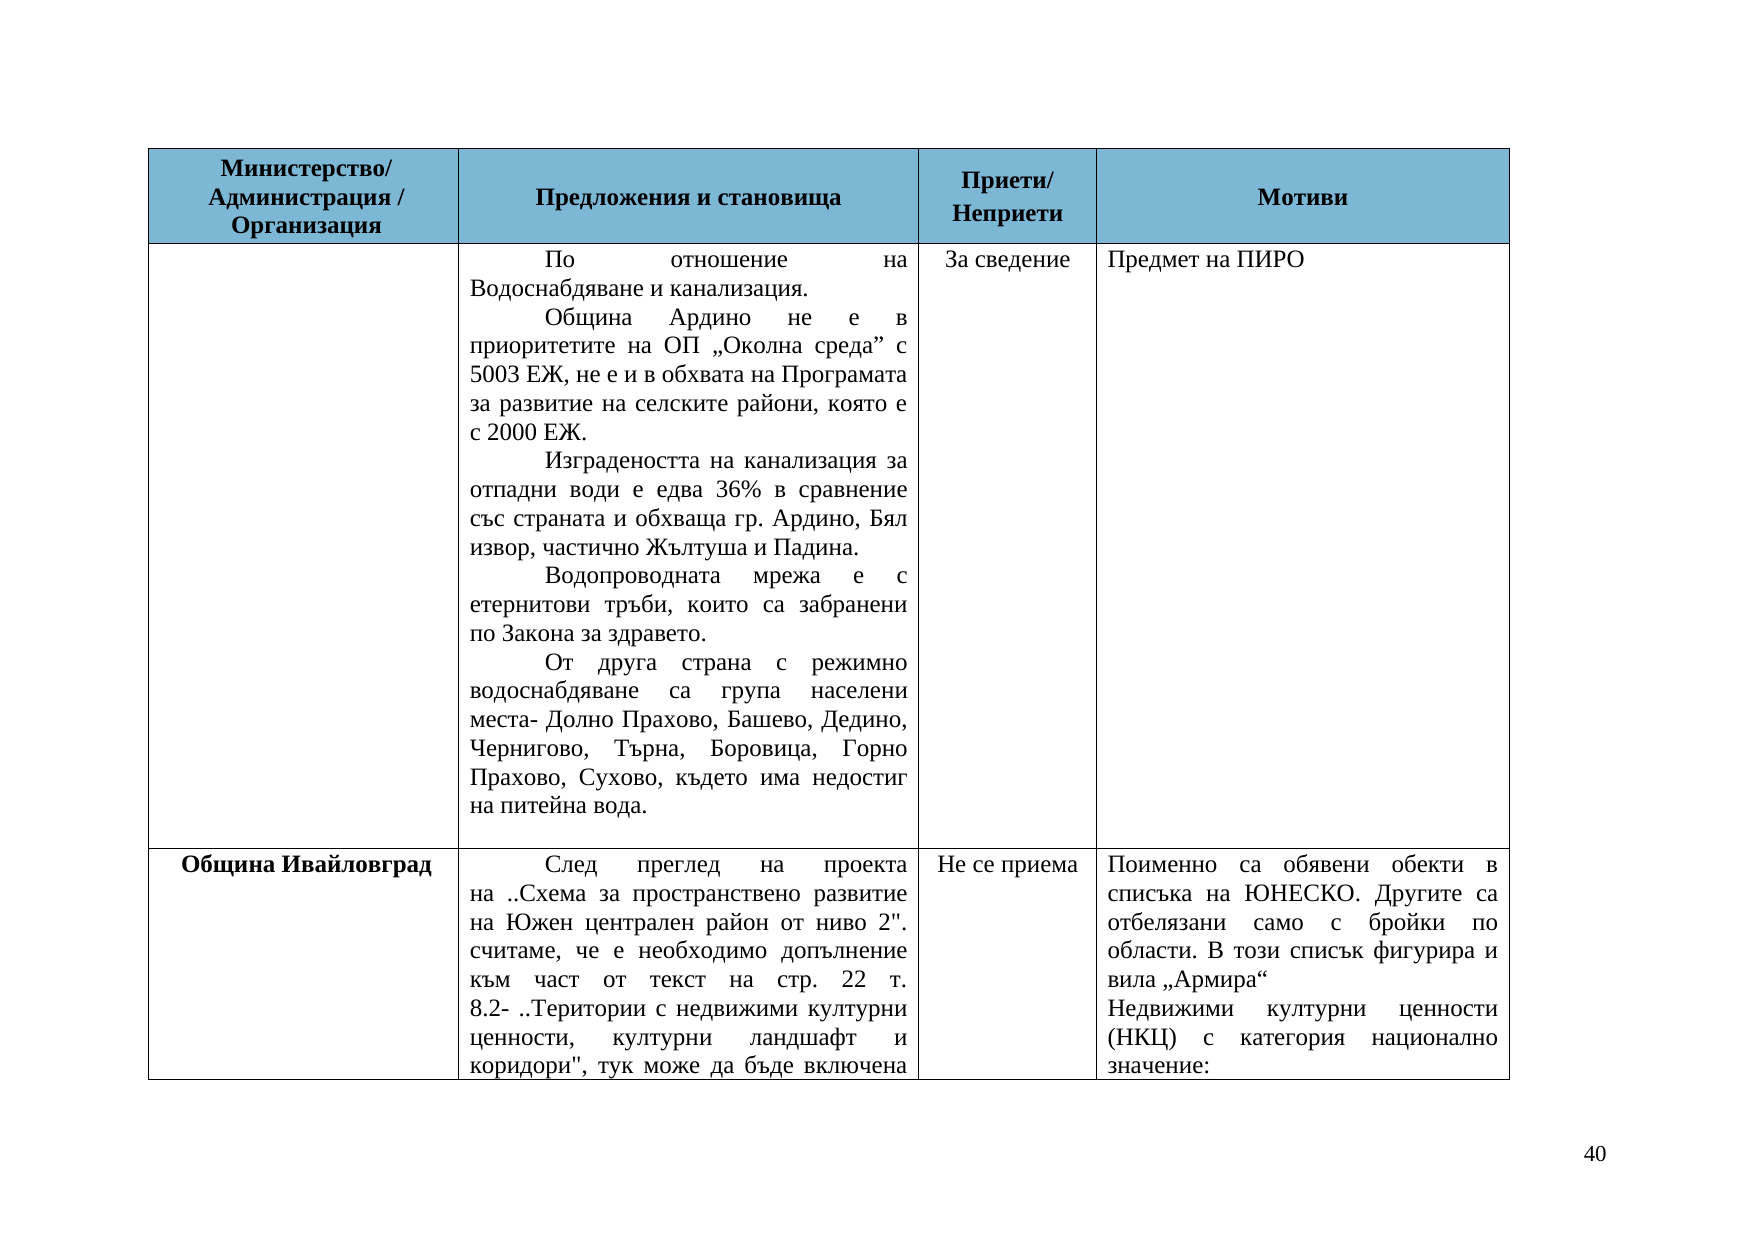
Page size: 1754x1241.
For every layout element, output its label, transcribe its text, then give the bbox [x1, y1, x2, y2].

table_header Приети/ Неприети [919, 149, 1096, 243]
table_header Мотиви [1097, 149, 1509, 243]
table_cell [1097, 849, 1509, 1079]
table_cell За сведение [919, 244, 1096, 848]
table_header Предложения и становища [459, 149, 918, 243]
table_header Министерство/ Администрация / Организация [149, 149, 458, 243]
table_cell Община Ивайловград [149, 849, 458, 1079]
table_cell Предмет на ПИРО [1097, 244, 1509, 848]
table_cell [459, 849, 918, 1079]
table_cell Не се приема [919, 849, 1096, 1079]
table_cell По отношение на Водоснабдяване и канализация. Община Ардино не е в приоритетите на ОП „Околна среда” с 5003 ЕЖ, не е и в обхвата на Програмата за развитие на селските райони, която е с 2000 ЕЖ. Изградеността на канализация за отпадни води е едва 36% в сравнение със страната и обхваща гр. Ардино, Бял извор, частично Жълтуша и Падина. Водопроводната мрежа е с етернитови тръби, които са забранени по Закона за здравето. От друга страна с режимно водоснабдяване са група населени места- Долно Прахово, Башево, Дедино, Чернигово, Търна, Боровица, Горно Прахово, Сухово, където има недостиг на питейна вода. [459, 244, 918, 848]
